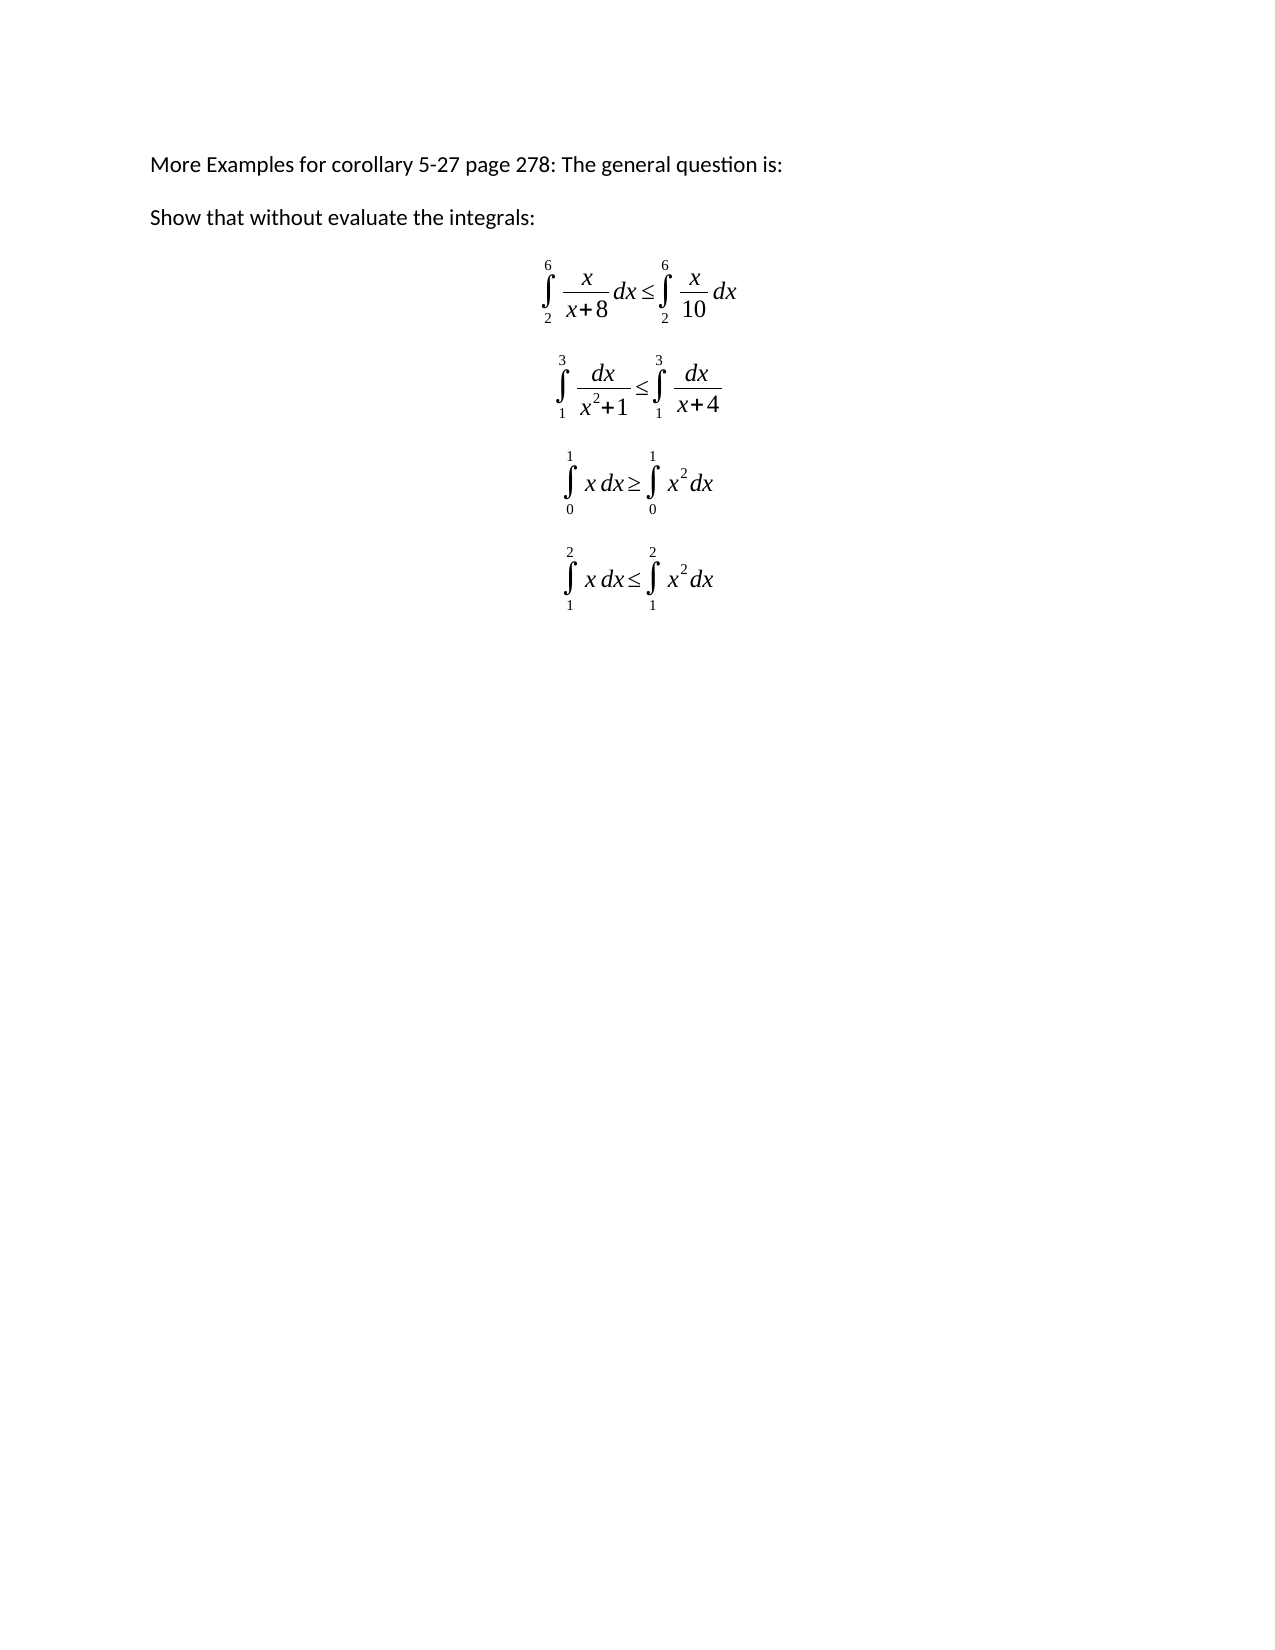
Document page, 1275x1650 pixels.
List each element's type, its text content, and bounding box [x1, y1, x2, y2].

text Show that without evaluate the integrals: [150, 203, 1125, 231]
text More Examples for corollary 5-27 page 278: The general question is: [150, 150, 1125, 178]
